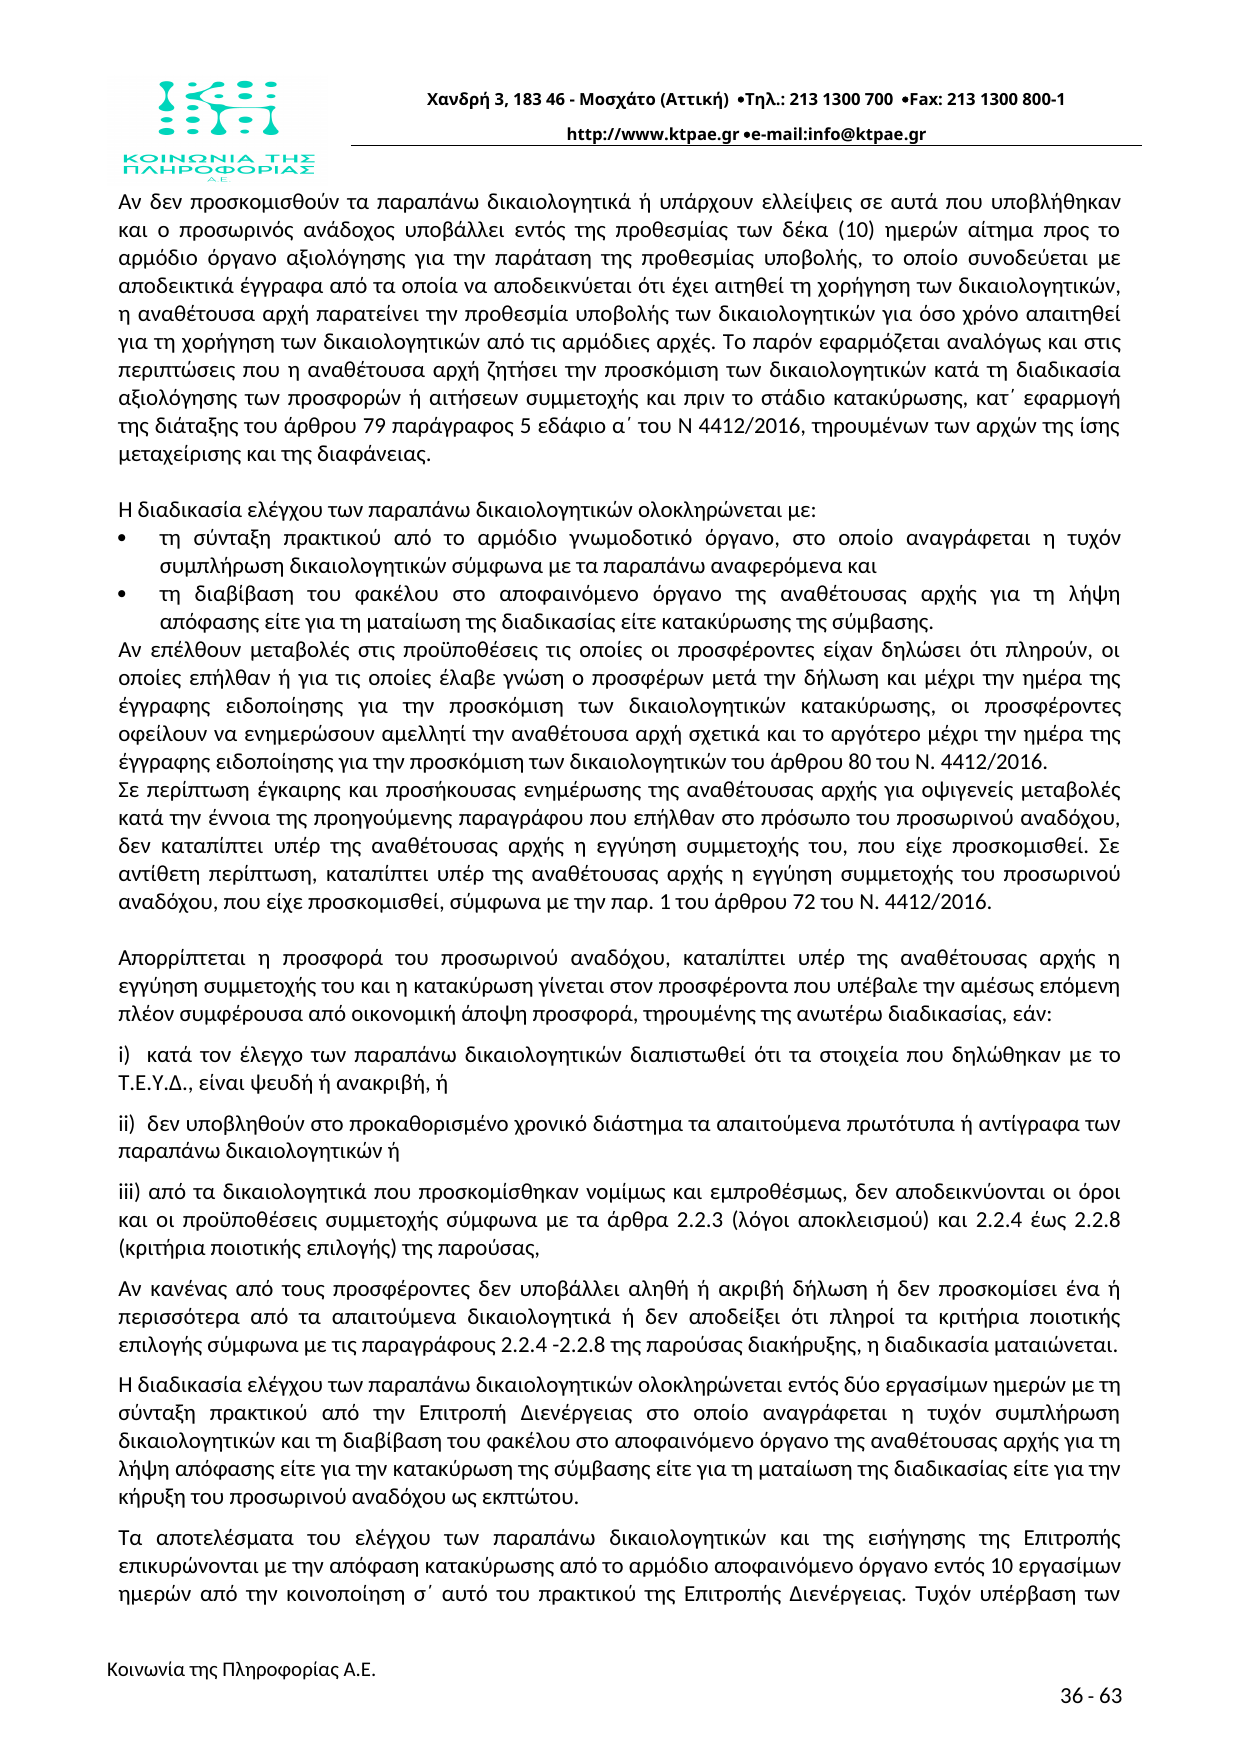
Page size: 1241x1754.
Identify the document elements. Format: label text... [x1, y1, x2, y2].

text Απορρίπτεται η προσφορά του προσωρινού αναδόχου, καταπίπτει υπέρ της αναθέτουσας αρχής η εγγύηση συμμετοχής του και η κατακύρωση γίνεται στον προσφέροντα που υπέβαλε την αμέσως επόμενη πλέον συμφέρουσα από οικονομική άποψη προσφορά, τηρουμένης της ανωτέρω διαδικασίας, εάν: [118, 943, 1122, 1028]
text Η διαδικασία ελέγχου των παραπάνω δικαιολογητικών ολοκληρώνεται εντός δύο εργασίμων ημερών με τη σύνταξη πρακτικού από την Επιτροπή Διενέργειας στο οποίο αναγράφεται η τυχόν συμπλήρωση δικαιολογητικών και τη διαβίβαση του φακέλου στο αποφαινόμενο όργανο της αναθέτουσας αρχής για τη λήψη απόφασης είτε για την κατακύρωση της σύμβασης είτε για τη ματαίωση της διαδικασίας είτε για την κήρυξη του προσωρινού αναδόχου ως εκπτώτου. [118, 1370, 1122, 1510]
picture [107, 75, 328, 186]
text Σε περίπτωση έγκαιρης και προσήκουσας ενημέρωσης της αναθέτουσας αρχής για οψιγενείς μεταβολές κατά την έννοια της προηγούμενης παραγράφου που επήλθαν στο πρόσωπο του προσωρινού αναδόχου, δεν καταπίπτει υπέρ της αναθέτουσας αρχής η εγγύηση συμμετοχής του, που είχε προσκομισθεί. Σε αντίθετη περίπτωση, καταπίπτει υπέρ της αναθέτουσας αρχής η εγγύηση συμμετοχής του προσωρινού αναδόχου, που είχε προσκομισθεί, σύμφωνα με την παρ. 1 του άρθρου 72 του Ν. 4412/2016. [118, 775, 1122, 916]
text iii) από τα δικαιολογητικά που προσκομίσθηκαν νομίμως και εμπροθέσμως, δεν αποδεικνύονται οι όροι και οι προϋποθέσεις συμμετοχής σύμφωνα με τα άρθρα 2.2.3 (λόγοι αποκλεισμού) και 2.2.4 έως 2.2.8 (κριτήρια ποιοτικής επιλογής) της παρούσας, [118, 1177, 1122, 1261]
text i) κατά τον έλεγχο των παραπάνω δικαιολογητικών διαπιστωθεί ότι τα στοιχεία που δηλώθηκαν με το Τ.Ε.Υ.Δ., είναι ψευδή ή ανακριβή, ή [118, 1040, 1122, 1096]
text ii) δεν υποβληθούν στο προκαθορισμένο χρονικό διάστημα τα απαιτούμενα πρωτότυπα ή αντίγραφα των παραπάνω δικαιολογητικών ή [118, 1109, 1122, 1165]
text Αν επέλθουν μεταβολές στις προϋποθέσεις τις οποίες οι προσφέροντες είχαν δηλώσει ότι πληρούν, οι οποίες επήλθαν ή για τις οποίες έλαβε γνώση ο προσφέρων μετά την δήλωση και μέχρι την ημέρα της έγγραφης ειδοποίησης για την προσκόμιση των δικαιολογητικών κατακύρωσης, οι προσφέροντες οφείλουν να ενημερώσουν αμελλητί την αναθέτουσα αρχή σχετικά και το αργότερο μέχρι την ημέρα της έγγραφης ειδοποίησης για την προσκόμιση των δικαιολογητικών του άρθρου 80 του Ν. 4412/2016. [118, 635, 1122, 775]
text Αν δεν προσκομισθούν τα παραπάνω δικαιολογητικά ή υπάρχουν ελλείψεις σε αυτά που υπoβλήθηκαν και ο προσωρινός ανάδοχος υποβάλλει εντός της προθεσμίας των δέκα (10) ημερών αίτημα προς το αρμόδιο όργανο αξιολόγησης για την παράταση της προθεσμίας υποβολής, το οποίο συνοδεύεται με αποδεικτικά έγγραφα από τα οποία να αποδεικνύεται ότι έχει αιτηθεί τη χορήγηση των δικαιολογητικών, η αναθέτουσα αρχή παρατείνει την προθεσμία υποβολής των δικαιολογητικών για όσο χρόνο απαιτηθεί για τη χορήγηση των δικαιολογητικών από τις αρμόδιες αρχές. Το παρόν εφαρμόζεται αναλόγως και στις περιπτώσεις που η αναθέτουσα αρχή ζητήσει την προσκόμιση των δικαιολογητικών κατά τη διαδικασία αξιολόγησης των προσφορών ή αιτήσεων συμμετοχής και πριν το στάδιο κατακύρωσης, κατ΄ εφαρμογή της διάταξης του άρθρου 79 παράγραφος 5 εδάφιο α΄ του Ν 4412/2016, τηρουμένων των αρχών της ίσης μεταχείρισης και της διαφάνειας. [118, 187, 1122, 467]
list τη σύνταξη πρακτικού από το αρμόδιο γνωμοδοτικό όργανο, στο οποίο αναγράφεται η τυχόν συμπλήρωση δικαιολογητικών σύμφωνα με τα παραπάνω αναφερόμενα και [118, 523, 1122, 579]
list τη διαβίβαση του φακέλου στο αποφαινόμενο όργανο της αναθέτουσας αρχής για τη λήψη απόφασης είτε για τη ματαίωση της διαδικασίας είτε κατακύρωσης της σύμβασης. [118, 579, 1122, 635]
text Η διαδικασία ελέγχου των παραπάνω δικαιολογητικών ολοκληρώνεται με: [118, 495, 1122, 523]
text Αν κανένας από τους προσφέροντες δεν υποβάλλει αληθή ή ακριβή δήλωση ή δεν προσκομίσει ένα ή περισσότερα από τα απαιτούμενα δικαιολογητικά ή δεν αποδείξει ότι πληροί τα κριτήρια ποιοτικής επιλογής σύμφωνα με τις παραγράφους 2.2.4 -2.2.8 της παρούσας διακήρυξης, η διαδικασία ματαιώνεται. [118, 1274, 1122, 1358]
